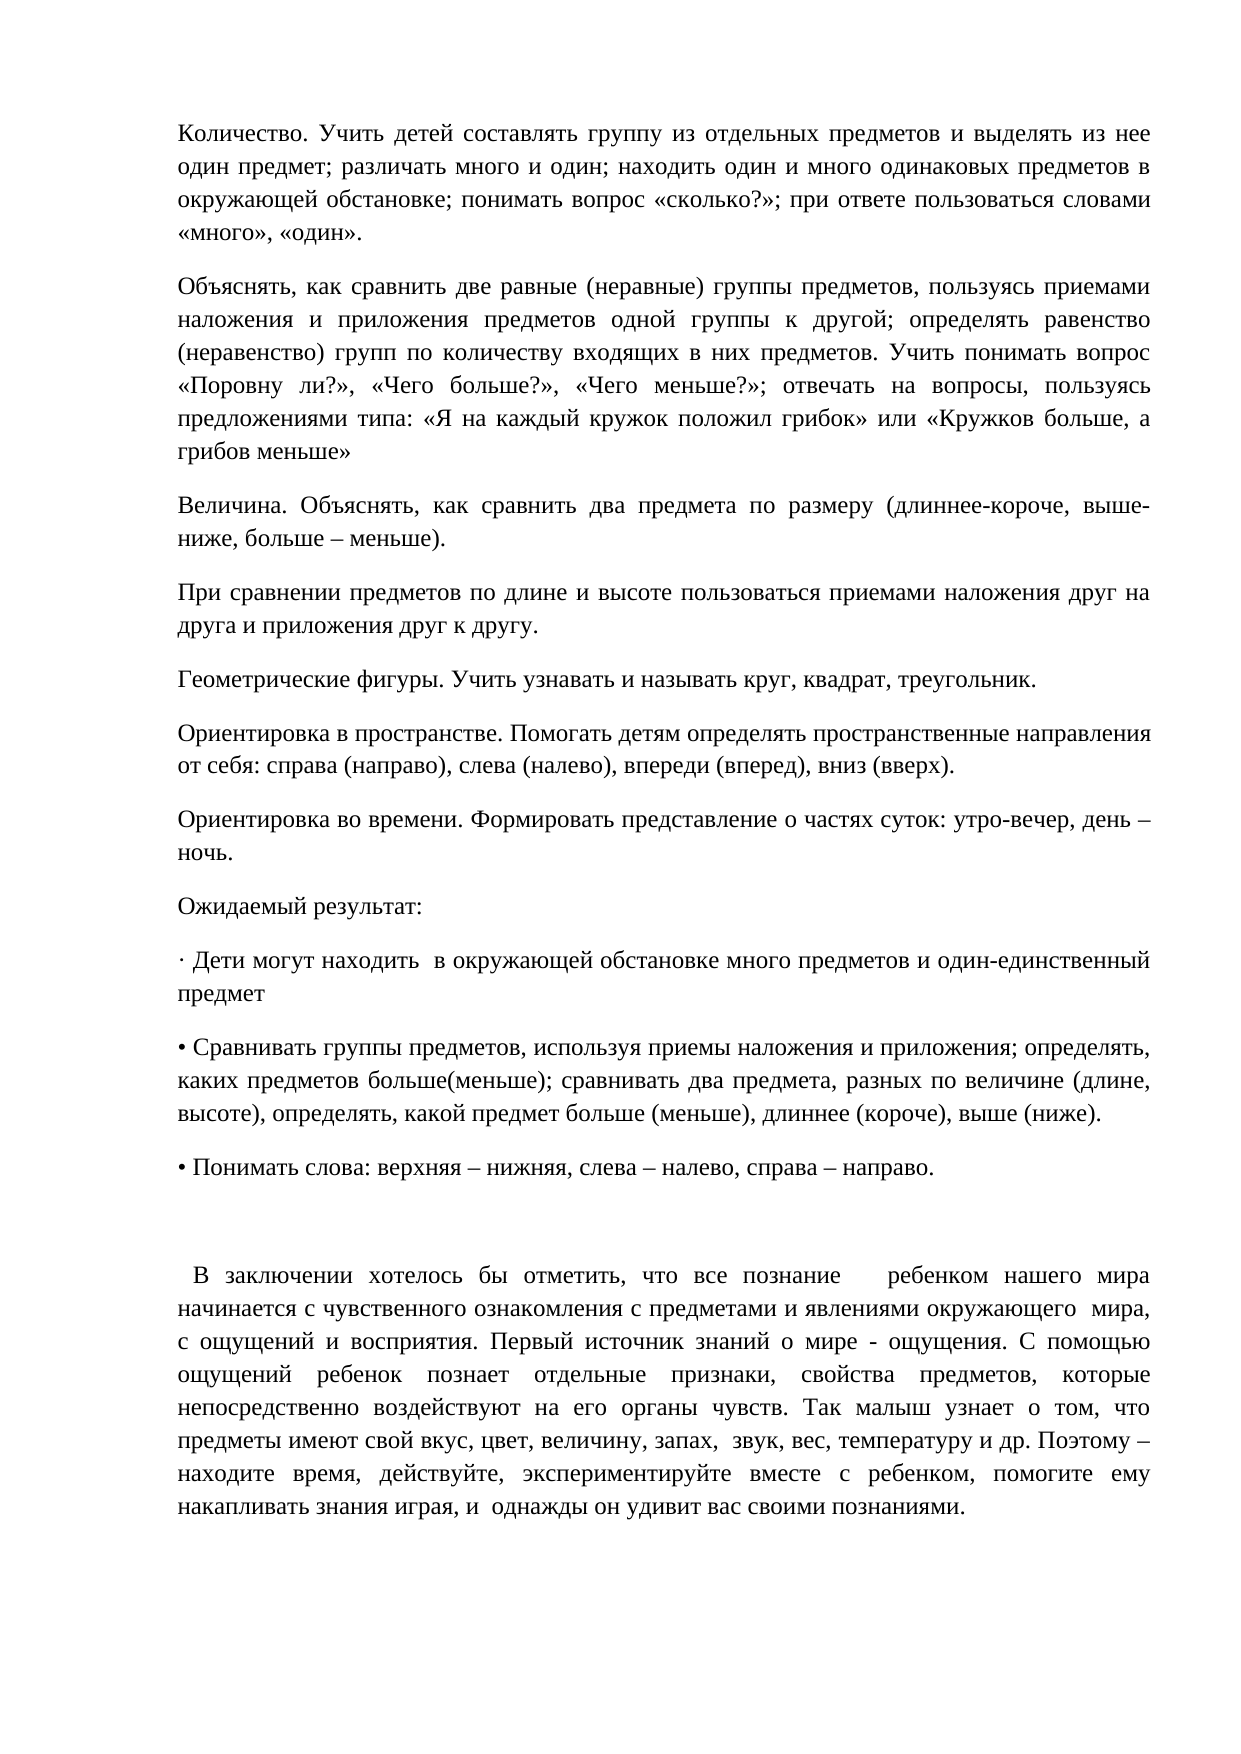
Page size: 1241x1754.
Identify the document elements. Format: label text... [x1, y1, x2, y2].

text Ожидаемый результат: [177, 891, 1152, 920]
text Объяснять, как сравнить две равные (неравные) группы предметов, пользуясь приемами наложения и приложения предметов одной группы к другой; определять равенство (неравенство) групп по количеству входящих в них предметов. Учить понимать вопрос «Поровну ли?», «Чего больше?», «Чего меньше?»; отвечать на вопросы, пользуясь предложениями типа: «Я на каждый кружок положил грибок» или «Кружков больше, а грибов меньше» [177, 271, 1152, 465]
text Количество. Учить детей составлять группу из отдельных предметов и выделять из нее один предмет; различать много и один; находить один и много одинаковых предметов в окружающей обстановке; понимать вопрос «сколько?»; при ответе пользоваться словами «много», «один». [177, 118, 1152, 246]
text Геометрические фигуры. Учить узнавать и называть круг, квадрат, треугольник. [177, 664, 1152, 692]
text При сравнении предметов по длине и высоте пользоваться приемами наложения друг на друга и приложения друг к другу. [177, 577, 1152, 639]
text Ориентировка в пространстве. Помогать детям определять пространственные направления от себя: справа (направо), слева (налево), впереди (вперед), вниз (вверх). [177, 718, 1152, 779]
text · Дети могут находить в окружающей обстановке много предметов и один-единственный предмет [177, 945, 1152, 1007]
text Величина. Объяснять, как сравнить два предмета по размеру (длиннее-короче, выше- ниже, больше – меньше). [177, 490, 1152, 552]
text Ориентировка во времени. Формировать представление о частях суток: утро-вечер, день – ночь. [177, 804, 1152, 866]
text В заключении хотелось бы отметить, что все познание ребенком нашего мира начинается с чувственного ознакомления с предметами и явлениями окружающего мира, с ощущений и восприятия. Первый источник знаний о мире - ощущения. С помощью ощущений ребенок познает отдельные признаки, свойства предметов, которые непосредственно воздействуют на его органы чувств. Так малыш узнает о том, что предметы имеют свой вкус, цвет, величину, запах, звук, вес, температуру и др. Поэтому – находите время, действуйте, экспериментируйте вместе с ребенком, помогите ему накапливать знания играя, и однажды он удивит вас своими познаниями. [177, 1260, 1152, 1519]
text • Понимать слова: верхняя – нижняя, слева – налево, справа – направо. [177, 1152, 1152, 1181]
text • Сравнивать группы предметов, используя приемы наложения и приложения; определять, каких предметов больше(меньше); сравнивать два предмета, разных по величине (длине, высоте), определять, какой предмет больше (меньше), длиннее (короче), выше (ниже). [177, 1032, 1152, 1127]
